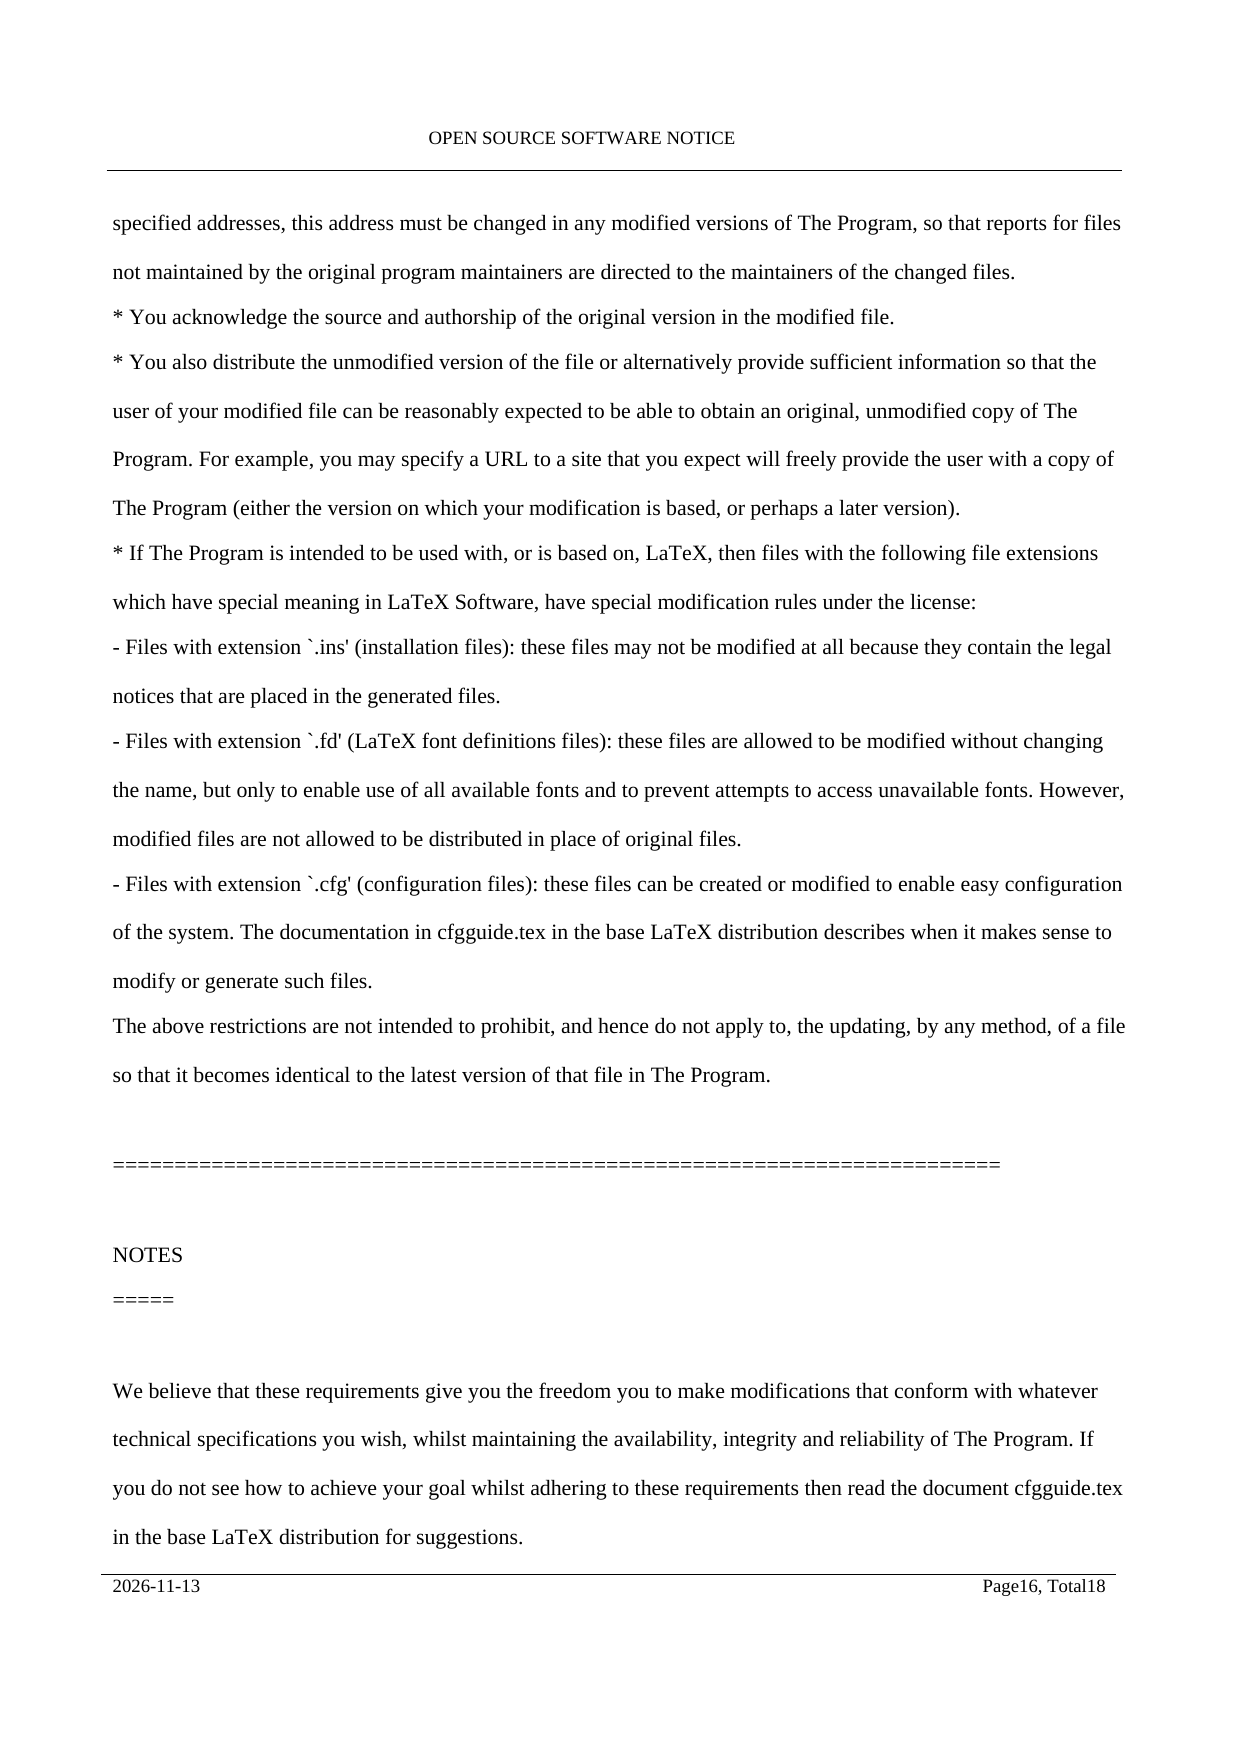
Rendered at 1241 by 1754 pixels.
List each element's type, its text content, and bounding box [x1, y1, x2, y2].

text - Files with extension `.fd' (LaTeX font definitions files): these files are allowed to be modified without changing the name, but only to enable use of all available fonts and to prevent attempts to access unavailable fonts. However, modified files are not allowed to be distributed in place of original files. [112, 724, 1128, 854]
text NOTES [112, 1239, 1128, 1271]
text ===== [112, 1284, 1128, 1316]
text * If The Program is intended to be used with, or is based on, LaTeX, then files with the following file extensions which have special meaning in LaTeX Software, have special modification rules under the license: [112, 537, 1128, 618]
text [112, 206, 1128, 288]
text - Files with extension `.cfg' (configuration files): these files can be created or modified to enable easy configuration of the system. The documentation in cfgguide.tex in the base LaTeX distribution describes when it makes sense to modify or generate such files. [112, 867, 1128, 997]
text * You also distribute the unmodified version of the file or alternatively provide sufficient information so that the user of your modified file can be reasonably expected to be able to obtain an original, unmodified copy of The Program. For example, you may specify a URL to a site that you expect will freely provide the user with a copy of The Program (either the version on which your modification is based, or perhaps a later version). [112, 345, 1128, 524]
text The above restrictions are not intended to prohibit, and hence do not apply to, the updating, by any method, of a file so that it becomes identical to the latest version of that file in The Program. [112, 1009, 1128, 1091]
text ======================================================================== [112, 1148, 1128, 1181]
text - Files with extension `.ins' (installation files): these files may not be modified at all because they contain the legal notices that are placed in the generated files. [112, 631, 1128, 712]
text * You acknowledge the source and authorship of the original version in the modified file. [112, 300, 1128, 333]
text We believe that these requirements give you the freedom you to make modifications that conform with whatever technical specifications you wish, whilst maintaining the availability, integrity and reliability of The Program. If you do not see how to achieve your goal whilst adhering to these requirements then read the document cfgguide.tex in the base LaTeX distribution for suggestions. [112, 1374, 1128, 1553]
